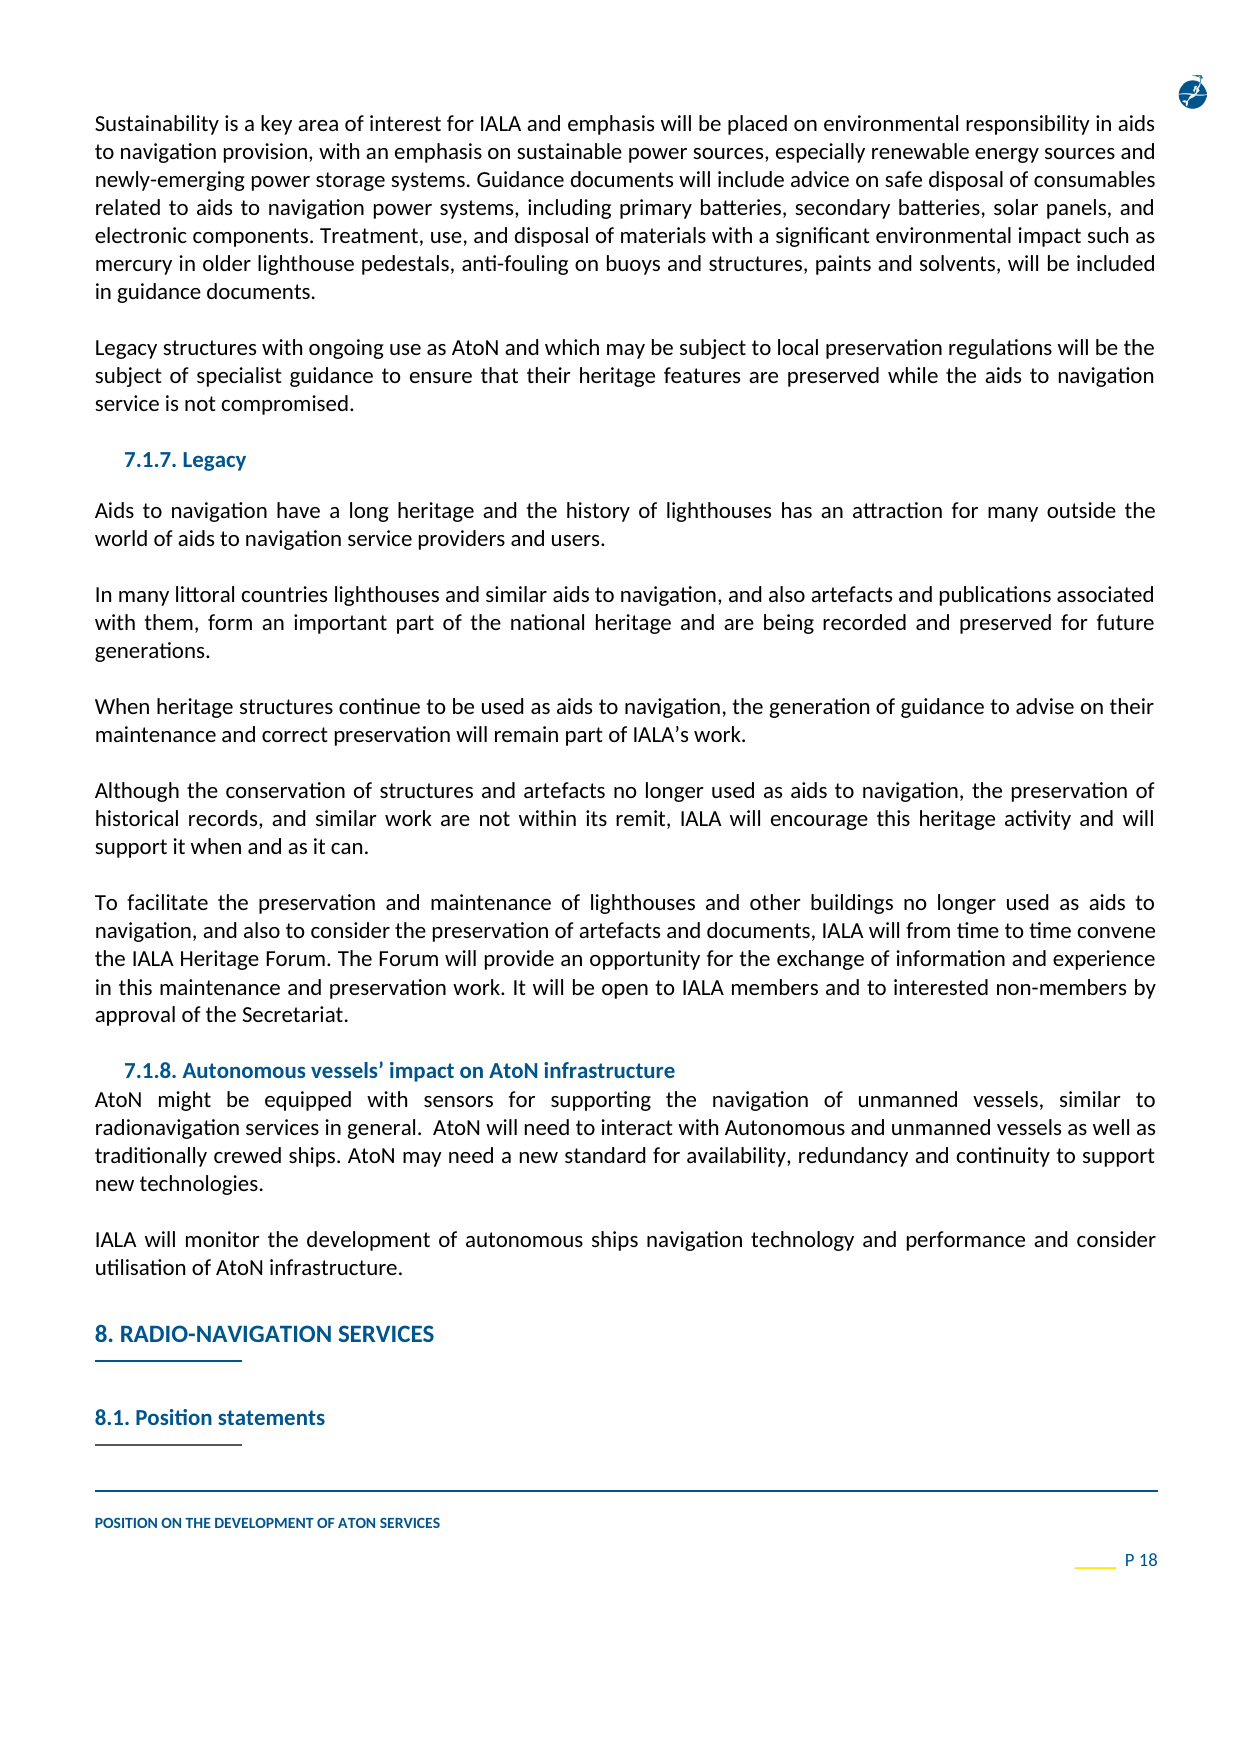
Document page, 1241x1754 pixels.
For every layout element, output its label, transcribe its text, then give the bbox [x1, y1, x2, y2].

text AtoN might be equipped with sensors for supporting the navigation of unmanned vessels, similar to radionavigation services in general. AtoN will need to interact with Autonomous and unmanned vessels as well as traditionally crewed ships. AtoN may need a new standard for availability, redundancy and continuity to support new technologies. [94, 1085, 1157, 1197]
text When heritage structures continue to be used as aids to navigation, the generation of guidance to advise on their maintenance and correct preservation will remain part of IALA’s work. [94, 692, 1157, 748]
text IALA will monitor the development of autonomous ships navigation technology and performance and consider utilisation of AtoN infrastructure. [94, 1225, 1157, 1281]
picture [1147, 25, 1241, 144]
text To facilitate the preservation and maintenance of lighthouses and other buildings no longer used as aids to navigation, and also to consider the preservation of artefacts and documents, IALA will from time to time convene the IALA Heritage Forum. The Forum will provide an opportunity for the exchange of information and experience in this maintenance and preservation work. It will be open to IALA members and to interested non-members by approval of the Secretariat. [94, 888, 1157, 1029]
subtitle Autonomous vessels’ impact on AtoN infrastructure [124, 1057, 1157, 1085]
text Sustainability is a key area of interest for IALA and emphasis will be placed on environmental responsibility in aids to navigation provision, with an emphasis on sustainable power sources, especially renewable energy sources and newly-emerging power storage systems. Guidance documents will include advice on safe disposal of consumables related to aids to navigation power systems, including primary batteries, secondary batteries, solar panels, and electronic components. Treatment, use, and disposal of materials with a significant environmental impact such as mercury in older lighthouse pedestals, anti-fouling on buoys and structures, paints and solvents, will be included in guidance documents. [94, 109, 1157, 305]
subtitle RADIO-NAVIGATION SERVICES [94, 1318, 1157, 1349]
text Legacy structures with ongoing use as AtoN and which may be subject to local preservation regulations will be the subject of specialist guidance to ensure that their heritage features are preserved while the aids to navigation service is not compromised. [94, 333, 1157, 417]
text In many littoral countries lighthouses and similar aids to navigation, and also artefacts and publications associated with them, form an important part of the national heritage and are being recorded and preserved for future generations. [94, 580, 1157, 664]
text Aids to navigation have a long heritage and the history of lighthouses has an attraction for many outside the world of aids to navigation service providers and users. [94, 496, 1157, 552]
subtitle Position statements [94, 1403, 1157, 1431]
text Although the conservation of structures and artefacts no longer used as aids to navigation, the preservation of historical records, and similar work are not within its remit, IALA will encourage this heritage activity and will support it when and as it can. [94, 776, 1157, 861]
subtitle Legacy [124, 445, 1157, 473]
